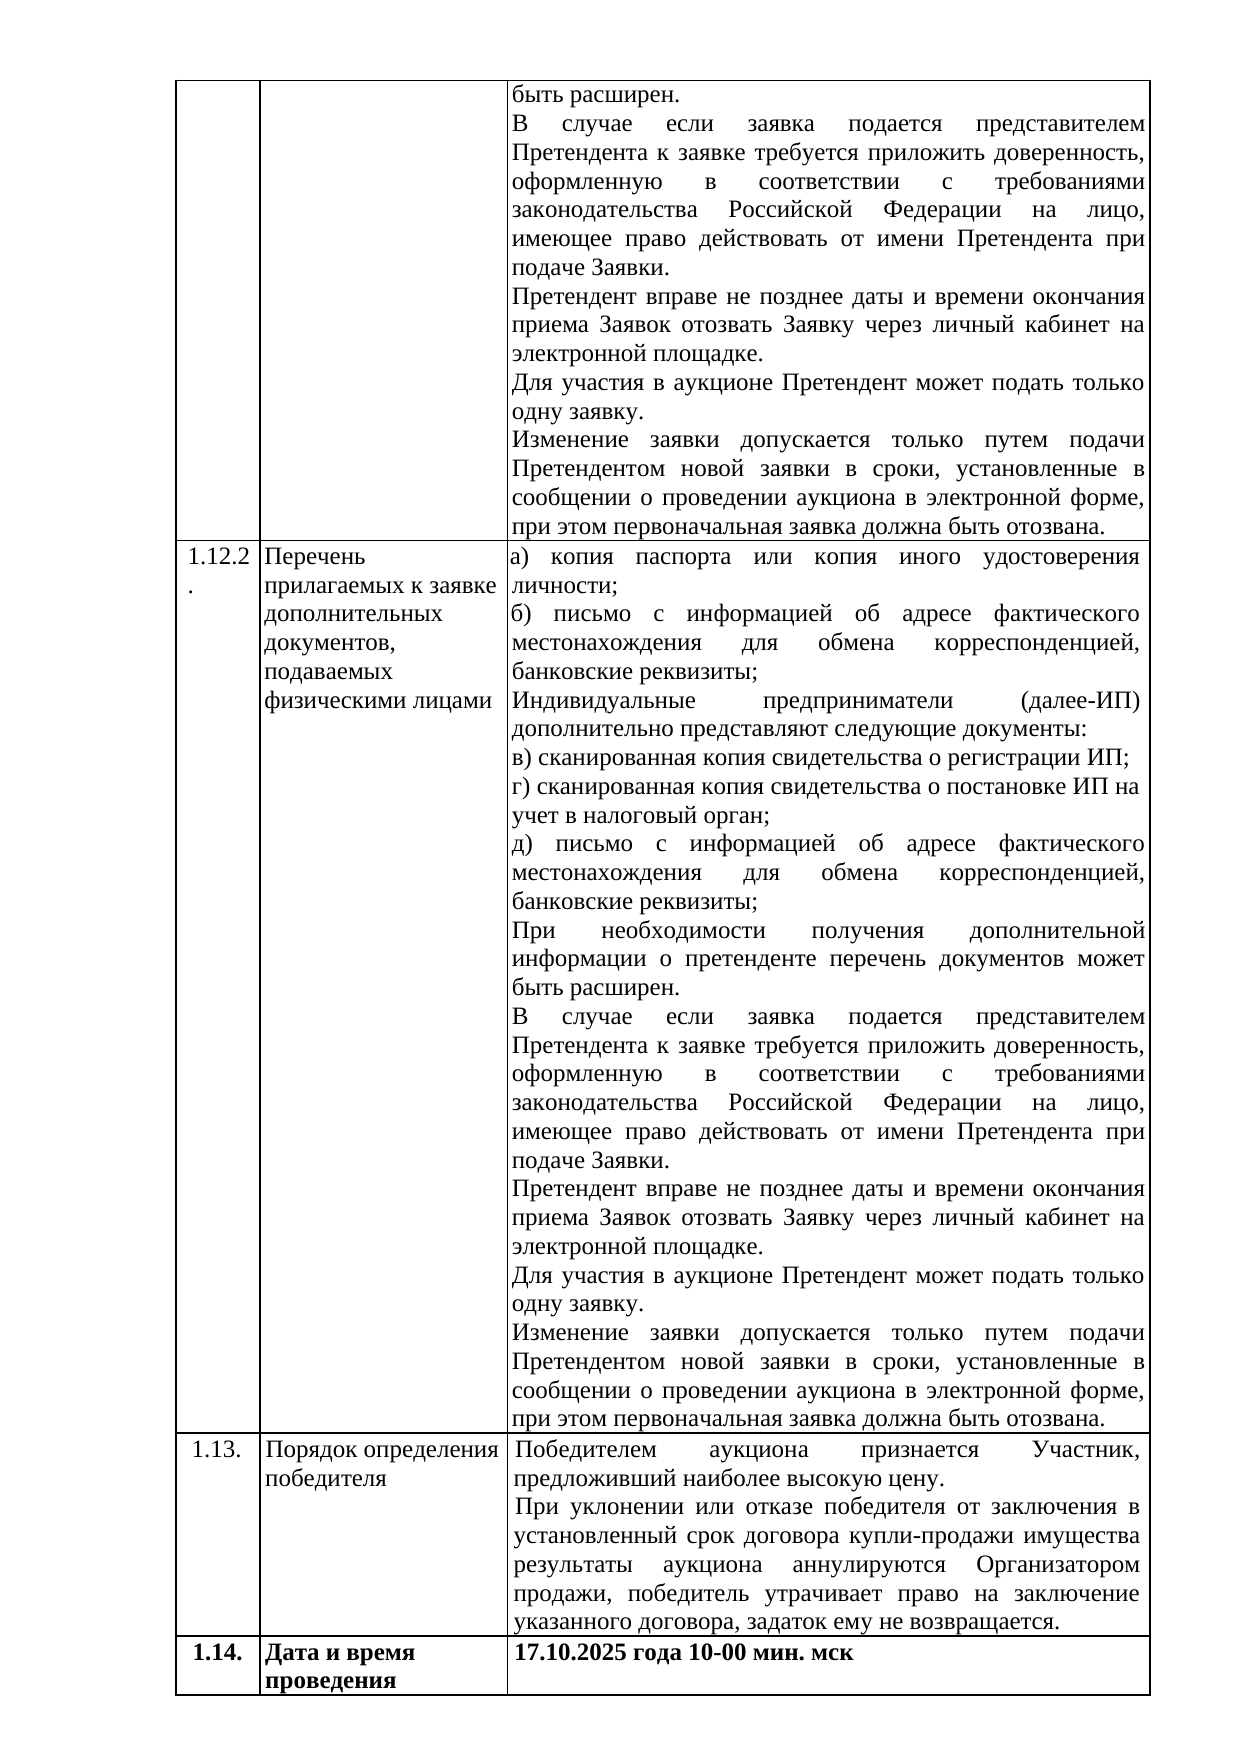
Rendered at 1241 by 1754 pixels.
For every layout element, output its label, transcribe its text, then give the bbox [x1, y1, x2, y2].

table_cell 1.13. [177, 1434, 259, 1635]
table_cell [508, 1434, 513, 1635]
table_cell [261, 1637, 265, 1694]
table_cell а) копия паспорта или копия иного удостоверения личности; б) письмо с информацией об адресе фактического местонахождения для обмена корреспонденцией, банковские реквизиты; Индивидуальные предприниматели (далее-ИП) дополнительно представляют следующие документы: в) сканированная копия свидетельства о регистрации ИП; г) сканированная копия свидетельства о постановке ИП на учет в налоговый орган; д) письмо с информацией об адресе фактического местонахождения для обмена корреспонденцией, банковские реквизиты; При необходимости получения дополнительной информации о претенденте перечень документов может быть расширен. В случае если заявка подается представителем Претендента к заявке требуется приложить доверенность, оформленную в соответствии с требованиями законодательства Российской Федерации на лицо, имеющее право действовать от имени Претендента при подаче Заявки. Претендент вправе не позднее даты и времени окончания приема Заявок отозвать Заявку через личный кабинет на электронной площадке. Для участия в аукционе Претендент может подать только одну заявку. Изменение заявки допускается только путем подачи Претендентом новой заявки в сроки, установленные в сообщении о проведении аукциона в электронной форме, при этом первоначальная заявка должна быть отозвана. [508, 541, 1149, 1432]
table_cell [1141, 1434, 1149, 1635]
table_cell 1.12.2. [177, 541, 259, 1432]
table_cell Порядок определения победителя [261, 1434, 507, 1635]
table_cell [177, 81, 259, 539]
table_cell 1.14. [177, 1637, 259, 1694]
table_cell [508, 1637, 1149, 1694]
table_cell [261, 81, 507, 539]
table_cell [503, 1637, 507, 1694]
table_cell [508, 81, 1149, 539]
table_cell Перечень прилагаемых к заявке дополнительных документов, подаваемых физическими лицами [261, 541, 507, 1432]
